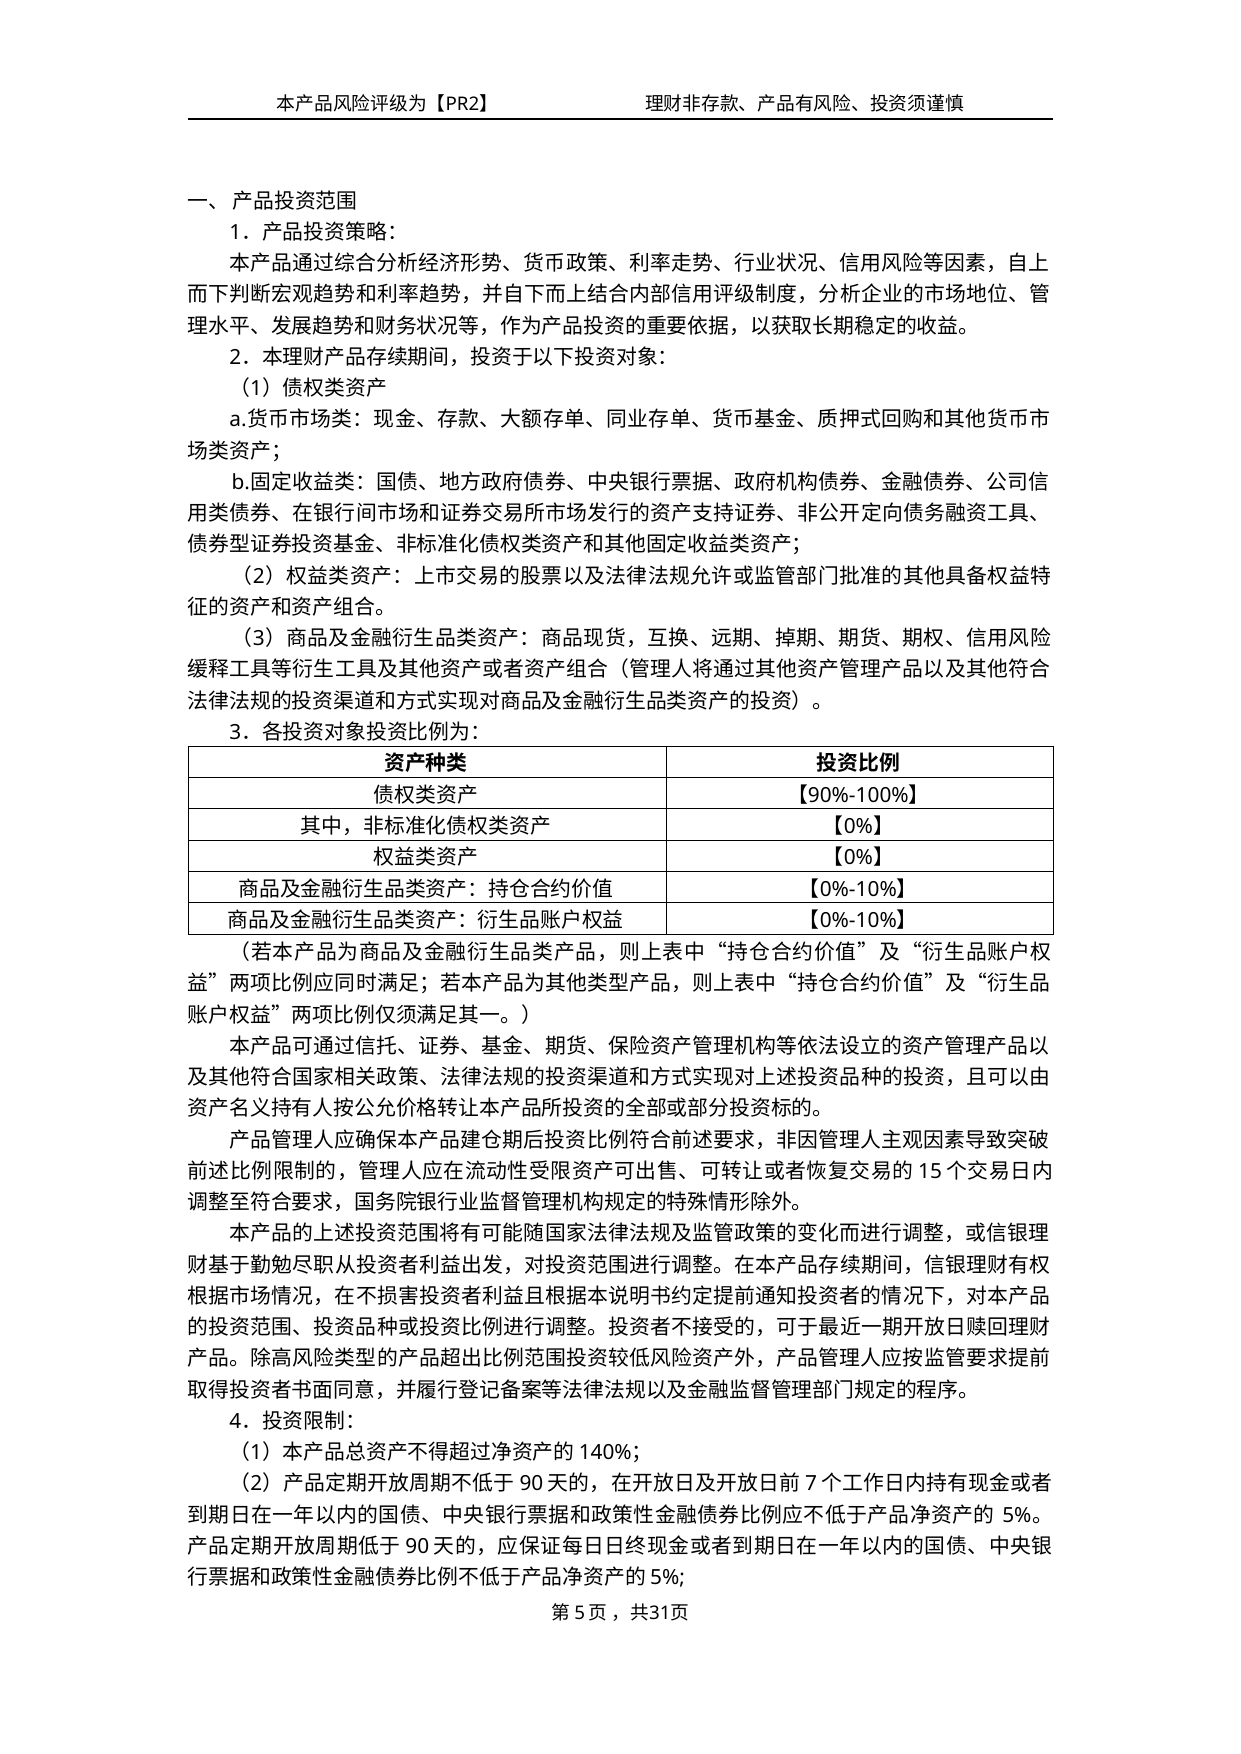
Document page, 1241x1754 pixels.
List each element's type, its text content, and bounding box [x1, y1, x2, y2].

table_header 资产种类 [189, 747, 666, 777]
text （2）产品定期开放周期不低于90天的，在开放日及开放日前7个工作日内持有现金或者到期日在一年以内的国债、中央银行票据和政策性金融债券比例应不低于产品净资产的5%。产品定期开放周期低于90天的，应保证每日日终现金或者到期日在一年以内的国债、中央银行票据和政策性金融债券比例不低于产品净资产的5%; [187, 1466, 1053, 1591]
table_cell 商品及金融衍生品类资产：持仓合约价值 [189, 872, 666, 902]
table_cell 【0%-10%】 [667, 872, 1053, 902]
text （若本产品为商品及金融衍生品类产品，则上表中“持仓合约价值”及“衍生品账户权益”两项比例应同时满足；若本产品为其他类型产品，则上表中“持仓合约价值”及“衍生品账户权益”两项比例仅须满足其一。） [187, 935, 1053, 1028]
table_cell 【90%-100%】 [667, 778, 1053, 808]
table_cell 【0%】 [667, 841, 1053, 871]
table_header 投资比例 [667, 747, 1053, 777]
text 2．本理财产品存续期间，投资于以下投资对象： [187, 339, 1053, 371]
text （1）本产品总资产不得超过净资产的140%； [187, 1434, 1053, 1466]
table_cell 【0%】 [667, 809, 1053, 839]
table_cell 权益类资产 [189, 841, 666, 871]
table_cell 债权类资产 [189, 778, 666, 808]
text 1．产品投资策略： [187, 214, 1053, 246]
text 4．投资限制： [187, 1403, 1053, 1434]
text b.固定收益类：国债、地方政府债券、中央银行票据、政府机构债券、金融债券、公司信用类债券、在银行间市场和证券交易所市场发行的资产支持证券、非公开定向债务融资工具、债券型证券投资基金、非标准化债权类资产和其他固定收益类资产； [187, 464, 1053, 558]
text 一、 产品投资范围 [187, 184, 1047, 214]
text 本产品通过综合分析经济形势、货币政策、利率走势、行业状况、信用风险等因素，自上而下判断宏观趋势和利率趋势，并自下而上结合内部信用评级制度，分析企业的市场地位、管理水平、发展趋势和财务状况等，作为产品投资的重要依据，以获取长期稳定的收益。 [187, 246, 1053, 339]
text （1）债权类资产 [187, 371, 1053, 402]
text a.货币市场类：现金、存款、大额存单、同业存单、货币基金、质押式回购和其他货币市场类资产； [187, 402, 1053, 464]
text （2）权益类资产：上市交易的股票以及法律法规允许或监管部门批准的其他具备权益特征的资产和资产组合。 [187, 558, 1053, 621]
text 3．各投资对象投资比例为： [187, 714, 1053, 746]
table_cell 其中，非标准化债权类资产 [189, 809, 666, 839]
text 本产品的上述投资范围将有可能随国家法律法规及监管政策的变化而进行调整，或信银理财基于勤勉尽职从投资者利益出发，对投资范围进行调整。在本产品存续期间，信银理财有权根据市场情况，在不损害投资者利益且根据本说明书约定提前通知投资者的情况下，对本产品的投资范围、投资品种或投资比例进行调整。投资者不接受的，可于最近一期开放日赎回理财产品。除高风险类型的产品超出比例范围投资较低风险资产外，产品管理人应按监管要求提前取得投资者书面同意，并履行登记备案等法律法规以及金融监督管理部门规定的程序。 [187, 1216, 1053, 1403]
text （3）商品及金融衍生品类资产：商品现货，互换、远期、掉期、期货、期权、信用风险缓释工具等衍生工具及其他资产或者资产组合（管理人将通过其他资产管理产品以及其他符合法律法规的投资渠道和方式实现对商品及金融衍生品类资产的投资）。 [187, 621, 1053, 714]
text 本产品可通过信托、证券、基金、期货、保险资产管理机构等依法设立的资产管理产品以及其他符合国家相关政策、法律法规的投资渠道和方式实现对上述投资品种的投资，且可以由资产名义持有人按公允价格转让本产品所投资的全部或部分投资标的。 [187, 1028, 1053, 1122]
table_cell 商品及金融衍生品类资产：衍生品账户权益 [189, 903, 666, 933]
table_cell 【0%-10%】 [667, 903, 1053, 933]
text 产品管理人应确保本产品建仓期后投资比例符合前述要求，非因管理人主观因素导致突破前述比例限制的，管理人应在流动性受限资产可出售、可转让或者恢复交易的15个交易日内调整至符合要求，国务院银行业监督管理机构规定的特殊情形除外。 [187, 1122, 1053, 1216]
